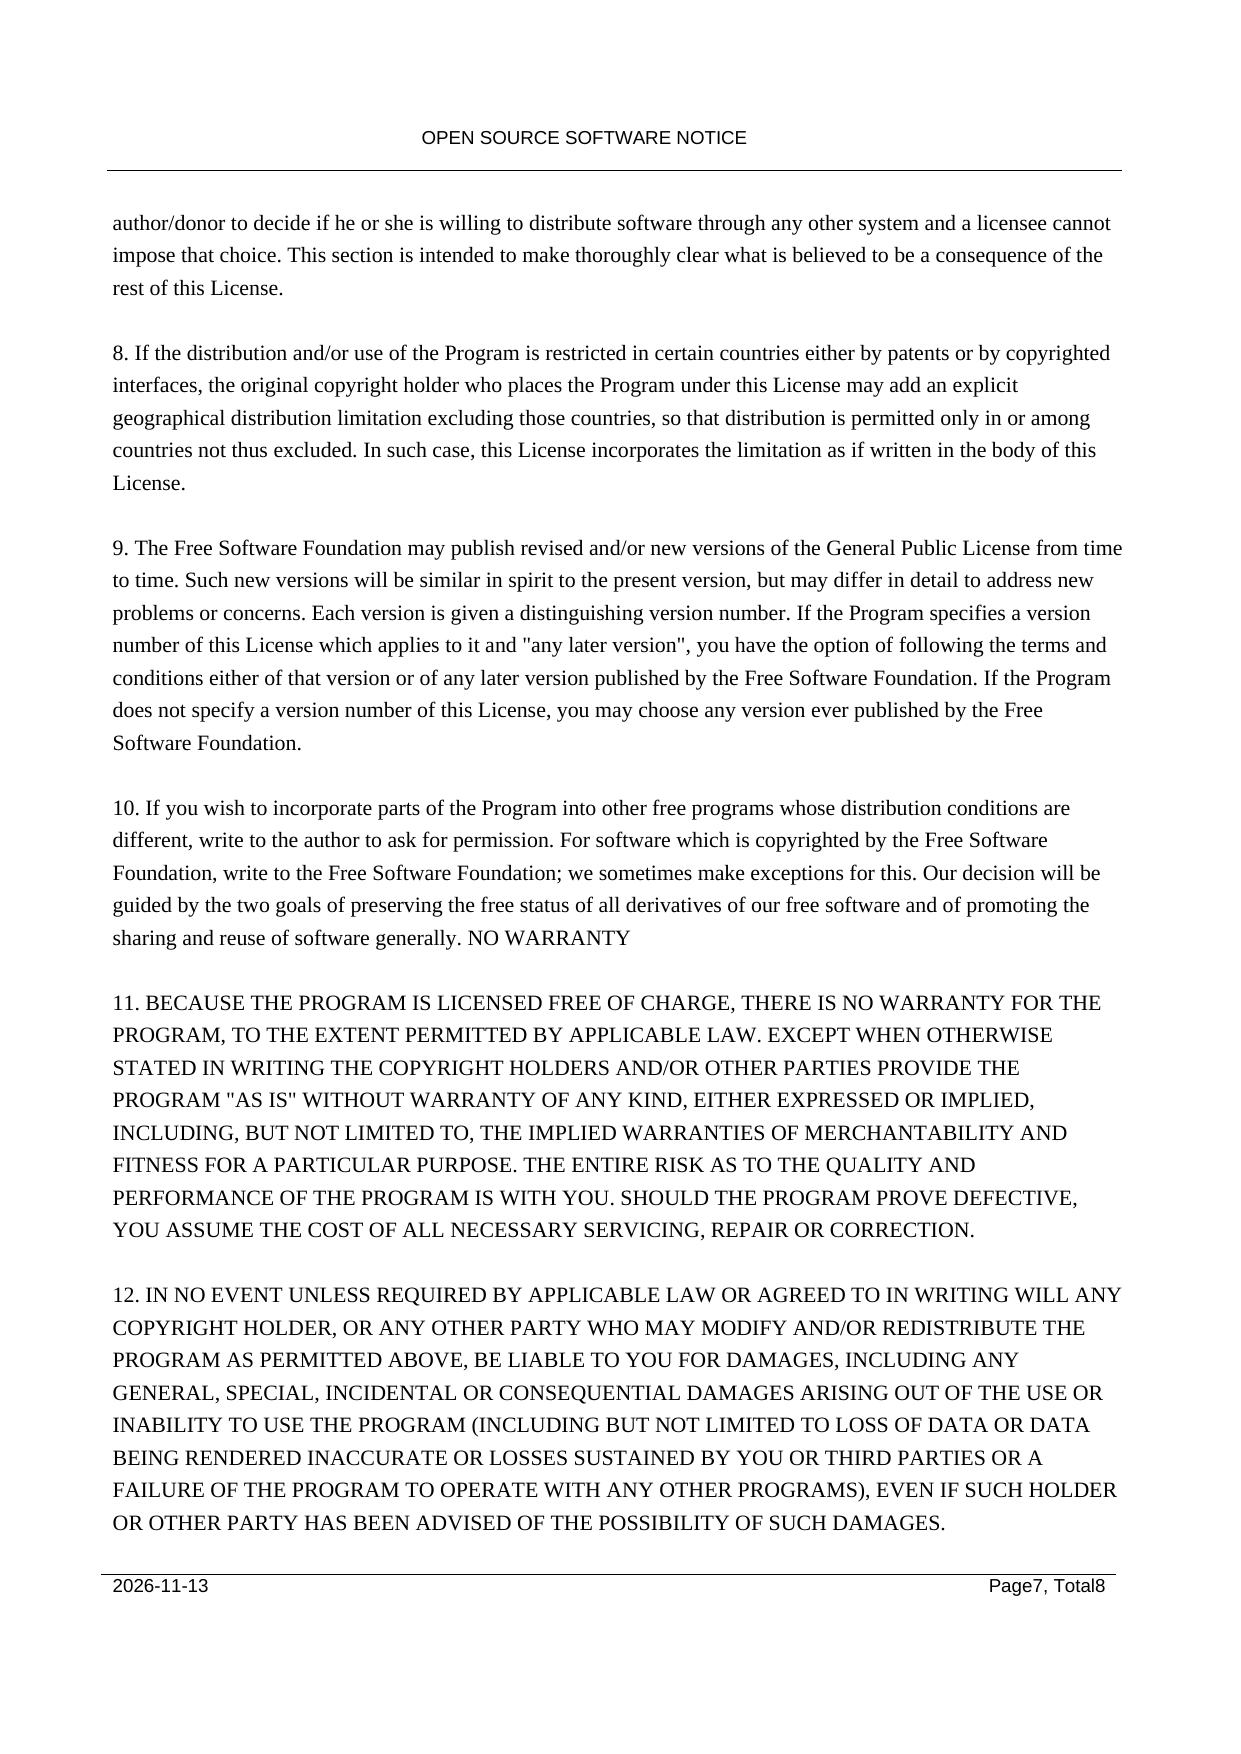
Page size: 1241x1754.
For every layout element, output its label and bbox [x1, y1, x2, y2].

text [112, 206, 1128, 1571]
